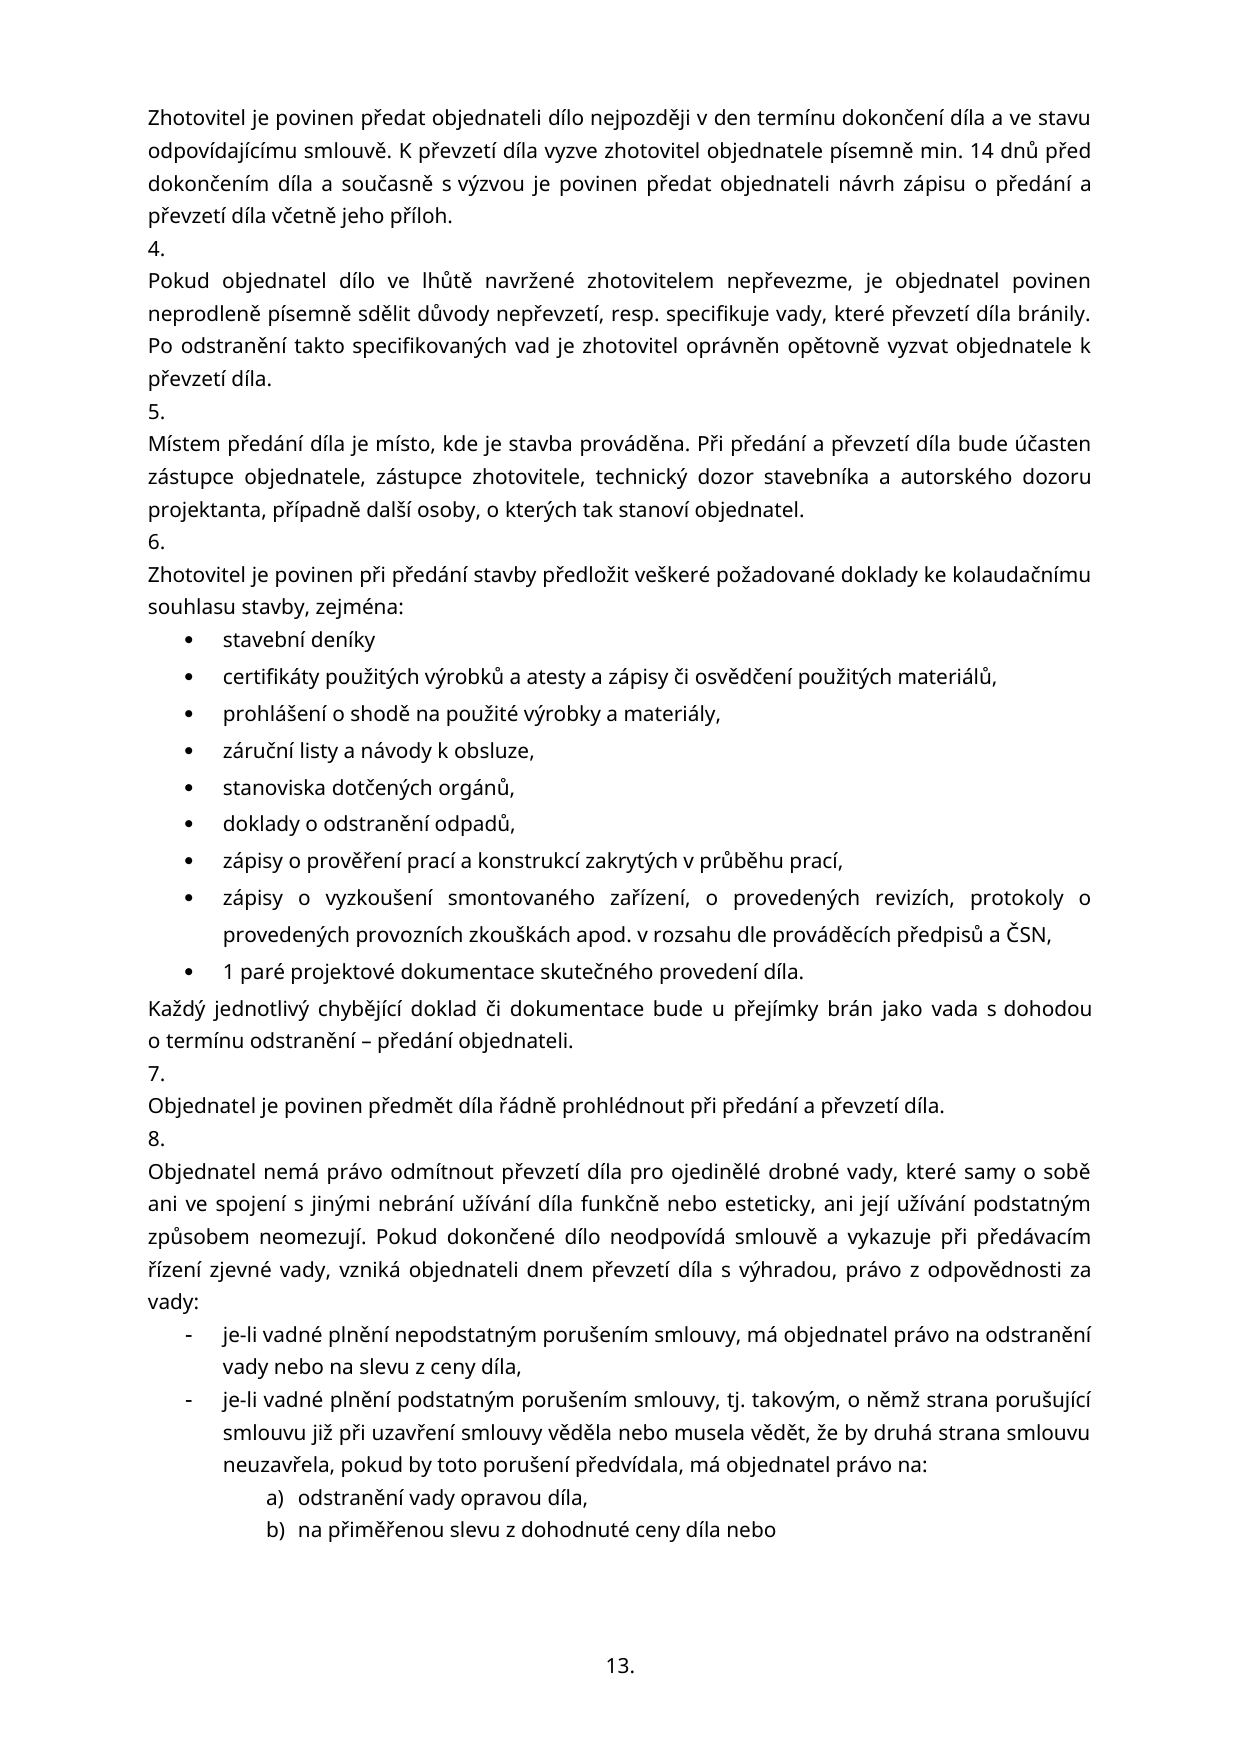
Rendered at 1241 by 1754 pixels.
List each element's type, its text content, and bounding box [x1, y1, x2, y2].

list 1 paré projektové dokumentace skutečného provedení díla. [185, 957, 1092, 985]
list zápisy o vyzkoušení smontovaného zařízení, o provedených revizích, protokoly o provedených provozních zkouškách apod. v rozsahu dle prováděcích předpisů a ČSN, [185, 883, 1092, 948]
text 8. [148, 1124, 1092, 1153]
text Objednatel je povinen předmět díla řádně prohlédnout při předání a převzetí díla. [148, 1092, 1092, 1120]
list stavební deníky [185, 625, 1092, 653]
list odstranění vady opravou díla, [266, 1483, 1092, 1511]
list prohlášení o shodě na použité výrobky a materiály, [185, 699, 1092, 727]
list záruční listy a návody k obsluze, [185, 736, 1092, 764]
list doklady o odstranění odpadů, [185, 809, 1092, 838]
text Pokud objednatel dílo ve lhůtě navržené zhotovitelem nepřevezme, je objednatel povinen neprodleně písemně sdělit důvody nepřevzetí, resp. specifikuje vady, které převzetí díla bránily. Po odstranění takto specifikovaných vad je zhotovitel oprávněn opětovně vyzvat objednatele k převzetí díla. [148, 266, 1092, 393]
text Objednatel nemá právo odmítnout převzetí díla pro ojedinělé drobné vady, které samy o sobě ani ve spojení s jinými nebrání užívání díla funkčně nebo esteticky, ani její užívání podstatným způsobem neomezují. Pokud dokončené dílo neodpovídá smlouvě a vykazuje při předávacím řízení zjevné vady, vzniká objednateli dnem převzetí díla s výhradou, právo z odpovědnosti za vady: [148, 1157, 1092, 1316]
list zápisy o prověření prací a konstrukcí zakrytých v průběhu prací, [185, 846, 1092, 875]
text Místem předání díla je místo, kde je stavba prováděna. Při předání a převzetí díla bude účasten zástupce objednatele, zástupce zhotovitele, technický dozor stavebníka a autorského dozoru projektanta, případně další osoby, o kterých tak stanoví objednatel. [148, 429, 1092, 523]
list na přiměřenou slevu z dohodnuté ceny díla nebo [266, 1516, 1092, 1544]
text Zhotovitel je povinen při předání stavby předložit veškeré požadované doklady ke kolaudačnímu souhlasu stavby, zejména: [148, 560, 1092, 621]
list je-li vadné plnění podstatným porušením smlouvy, tj. takovým, o němž strana porušující smlouvu již při uzavření smlouvy věděla nebo musela vědět, že by druhá strana smlouvu neuzavřela, pokud by toto porušení předvídala, má objednatel právo na: [185, 1385, 1092, 1479]
list certifikáty použitých výrobků a atesty a zápisy či osvědčení použitých materiálů, [185, 662, 1092, 690]
list stanoviska dotčených orgánů, [185, 773, 1092, 801]
text Každý jednotlivý chybějící doklad či dokumentace bude u přejímky brán jako vada s dohodou o termínu odstranění – předání objednateli. [148, 994, 1092, 1055]
text Zhotovitel je povinen předat objednateli dílo nejpozději v den termínu dokončení díla a ve stavu odpovídajícímu smlouvě. K převzetí díla vyzve zhotovitel objednatele písemně min. 14 dnů před dokončením díla a současně s výzvou je povinen předat objednateli návrh zápisu o předání a převzetí díla včetně jeho příloh. [148, 103, 1092, 230]
list je-li vadné plnění nepodstatným porušením smlouvy, má objednatel právo na odstranění vady nebo na slevu z ceny díla, [185, 1320, 1092, 1381]
text 7. [148, 1059, 1092, 1087]
